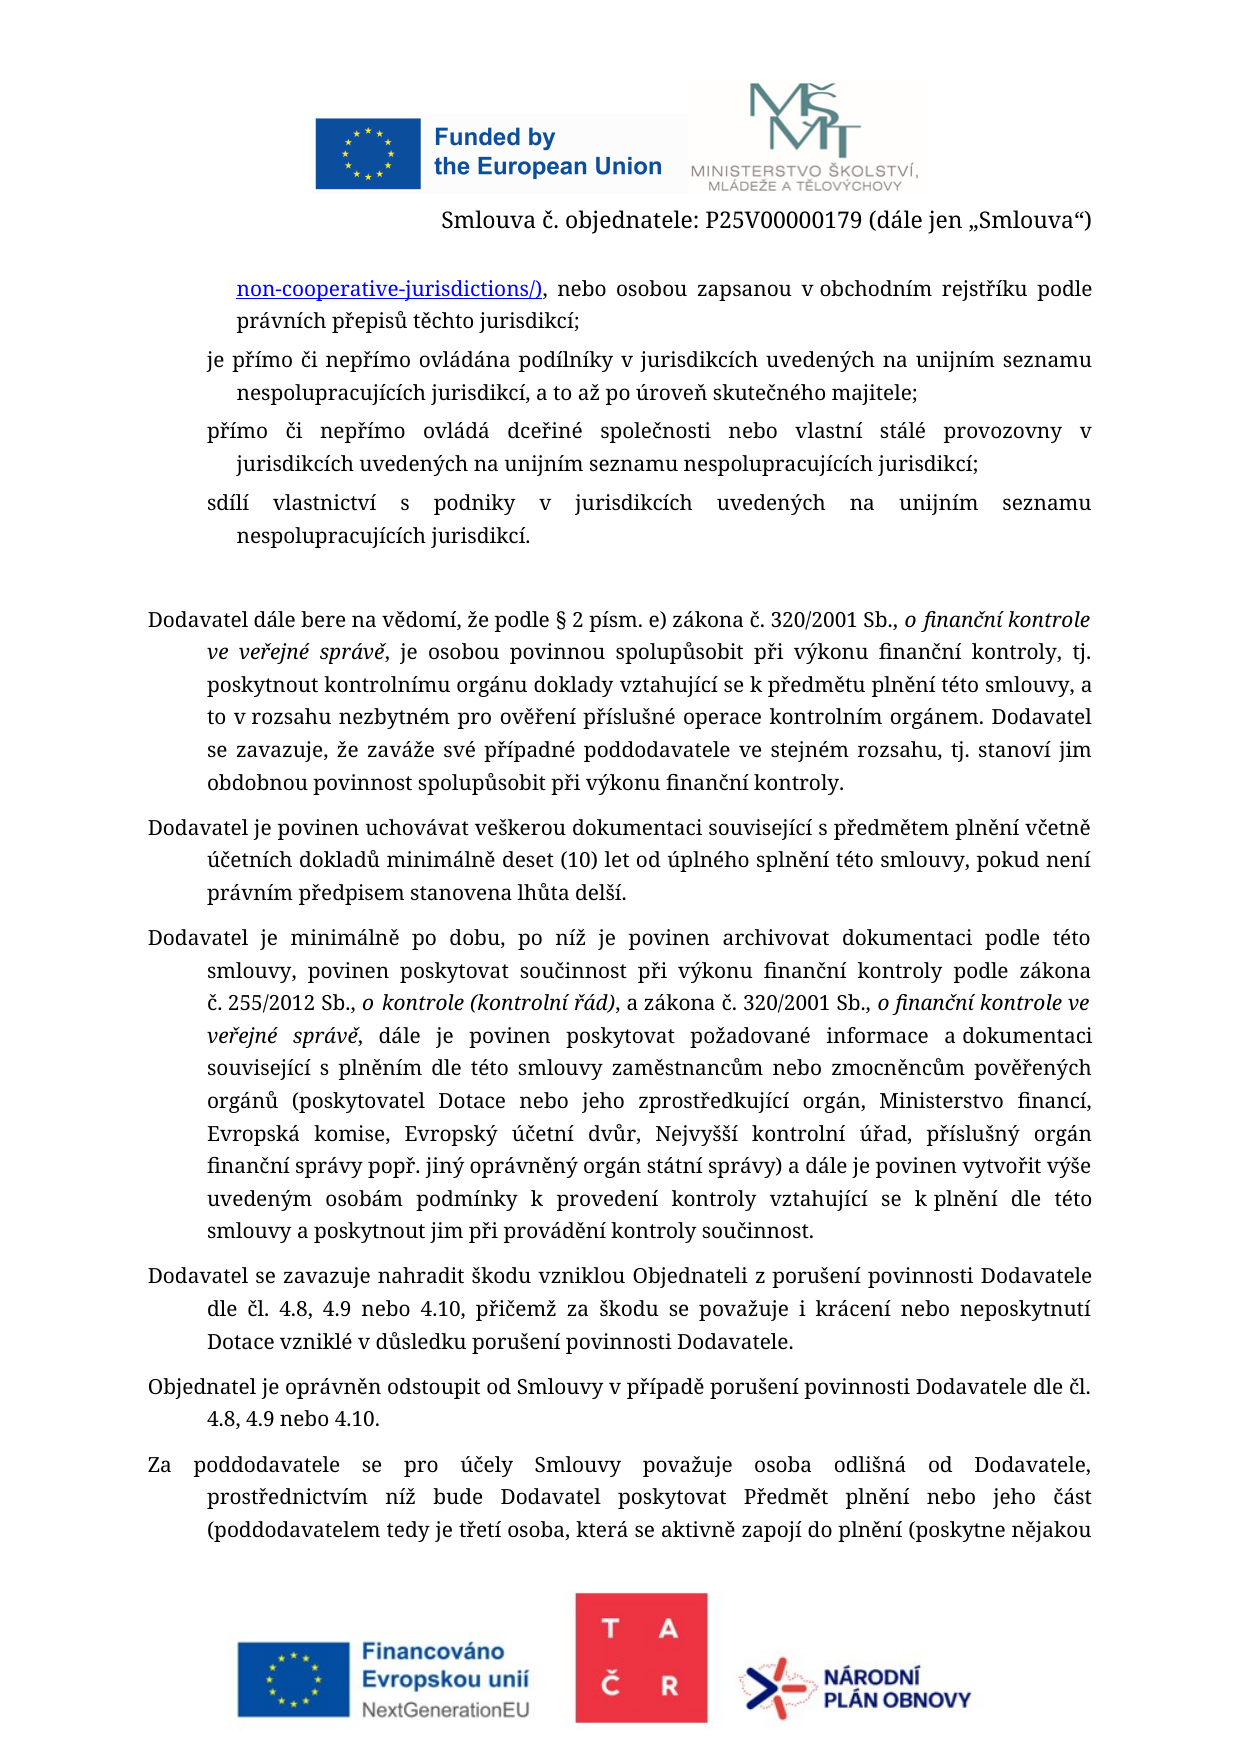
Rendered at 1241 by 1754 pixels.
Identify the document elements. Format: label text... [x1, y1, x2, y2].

list Objednatel je oprávněn odstoupit od Smlouvy v případě porušení povinnosti Dodavatele dle čl. 4.8, 4.9 nebo 4.10. [148, 1372, 1092, 1433]
list sdílí vlastnictví s podniky v jurisdikcích uvedených na unijním seznamu nespolupracujících jurisdikcí. [207, 488, 1092, 549]
picture [311, 80, 929, 194]
list Dodavatel dále bere na vědomí, že podle § 2 písm. e) zákona č. 320/2001 Sb., o finanční kontrole ve veřejné správě, je osobou povinnou spolupůsobit při výkonu finanční kontroly, tj. poskytnout kontrolnímu orgánu doklady vztahující se k předmětu plnění této smlouvy, a to v rozsahu nezbytném pro ověření příslušné operace kontrolním orgánem. Dodavatel se zavazuje, že zaváže své případné poddodavatele ve stejném rozsahu, tj. stanoví jim obdobnou povinnost spolupůsobit při výkonu finanční kontroly. [148, 605, 1092, 796]
list Dodavatel je povinen uchovávat veškerou dokumentaci související s předmětem plnění včetně účetních dokladů minimálně deset (10) let od úplného splnění této smlouvy, pokud není právním předpisem stanovena lhůta delší. [148, 813, 1092, 906]
list Dodavatel je minimálně po dobu, po níž je povinen archivovat dokumentaci podle této smlouvy, povinen poskytovat součinnost při výkonu finanční kontroly podle zákona č. 255/2012 Sb., o kontrole (kontrolní řád), a zákona č. 320/2001 Sb., o finanční kontrole ve veřejné správě, dále je povinen poskytovat požadované informace a dokumentaci související s plněním dle této smlouvy zaměstnancům nebo zmocněncům pověřených orgánů (poskytovatel Dotace nebo jeho zprostředkující orgán, Ministerstvo financí, Evropská komise, Evropský účetní dvůr, Nejvyšší kontrolní úřad, příslušný orgán finanční správy popř. jiný oprávněný orgán státní správy) a dále je povinen vytvořit výše uvedeným osobám podmínky k provedení kontroly vztahující se k plnění dle této smlouvy a poskytnout jim při provádění kontroly součinnost. [148, 923, 1092, 1245]
picture [147, 1551, 1093, 1754]
list je přímo či nepřímo ovládána podílníky v jurisdikcích uvedených na unijním seznamu nespolupracujících jurisdikcí, a to až po úroveň skutečného majitele; [207, 345, 1092, 406]
list Dodavatel se zavazuje nahradit škodu vzniklou Objednateli z porušení povinnosti Dodavatele dle čl. 4.8, 4.9 nebo 4.10, přičemž za škodu se považuje i krácení nebo neposkytnutí Dotace vzniklé v důsledku porušení povinnosti Dodavatele. [148, 1262, 1092, 1355]
list přímo či nepřímo ovládá dceřiné společnosti nebo vlastní stálé provozovny v jurisdikcích uvedených na unijním seznamu nespolupracujících jurisdikcí; [207, 417, 1092, 478]
